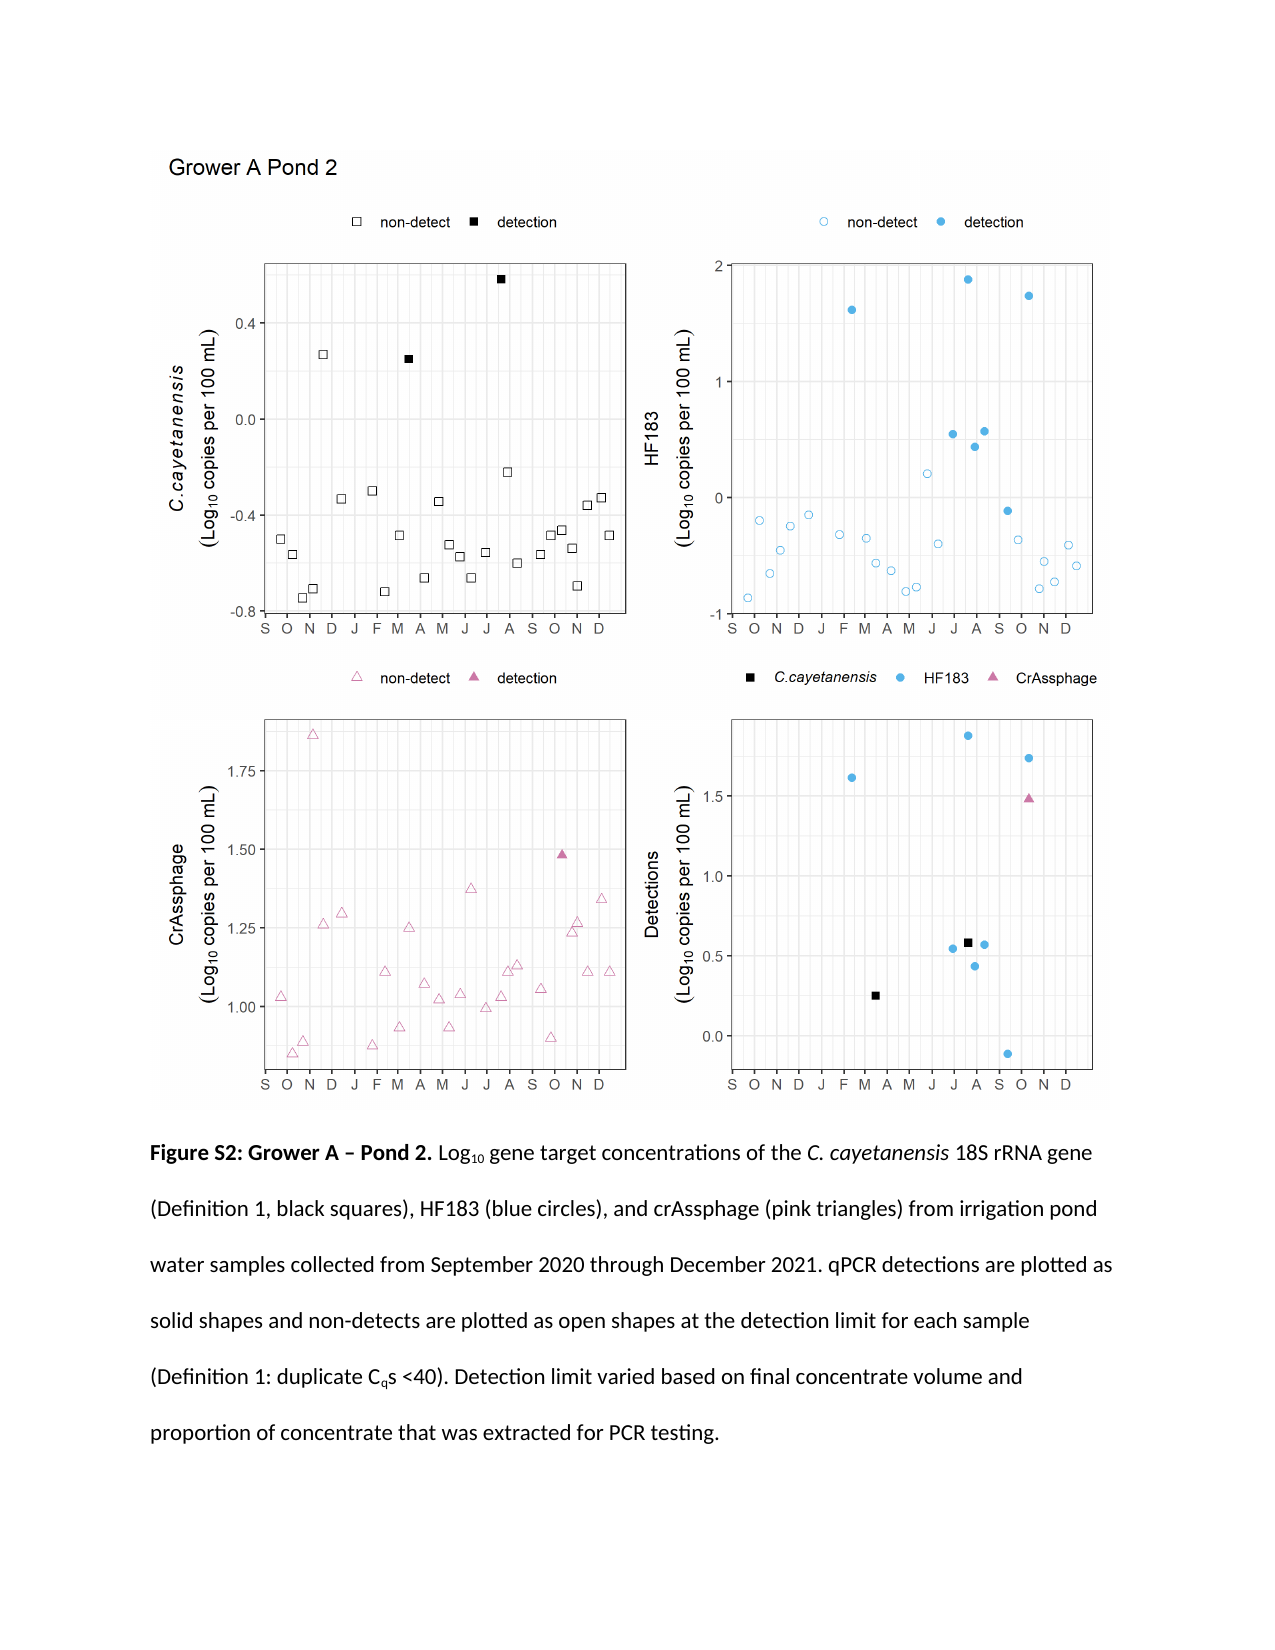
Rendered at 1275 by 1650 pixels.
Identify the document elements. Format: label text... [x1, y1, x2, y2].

text Figure S2: Grower A – Pond 2. Log10 gene target concentrations of the C. cayetanensis 18S rRNA gene (Definition 1, black squares), HF183 (blue circles), and crAssphage (pink triangles) from irrigation pond water samples collected from September 2020 through December 2021. qPCR detections are plotted as solid shapes and non-detects are plotted as open shapes at the detection limit for each sample (Definition 1: duplicate Cqs <40). Detection limit varied based on final concentrate volume and proportion of concentrate that was extracted for PCR testing. [150, 1138, 1125, 1446]
picture [150, 150, 1110, 1110]
